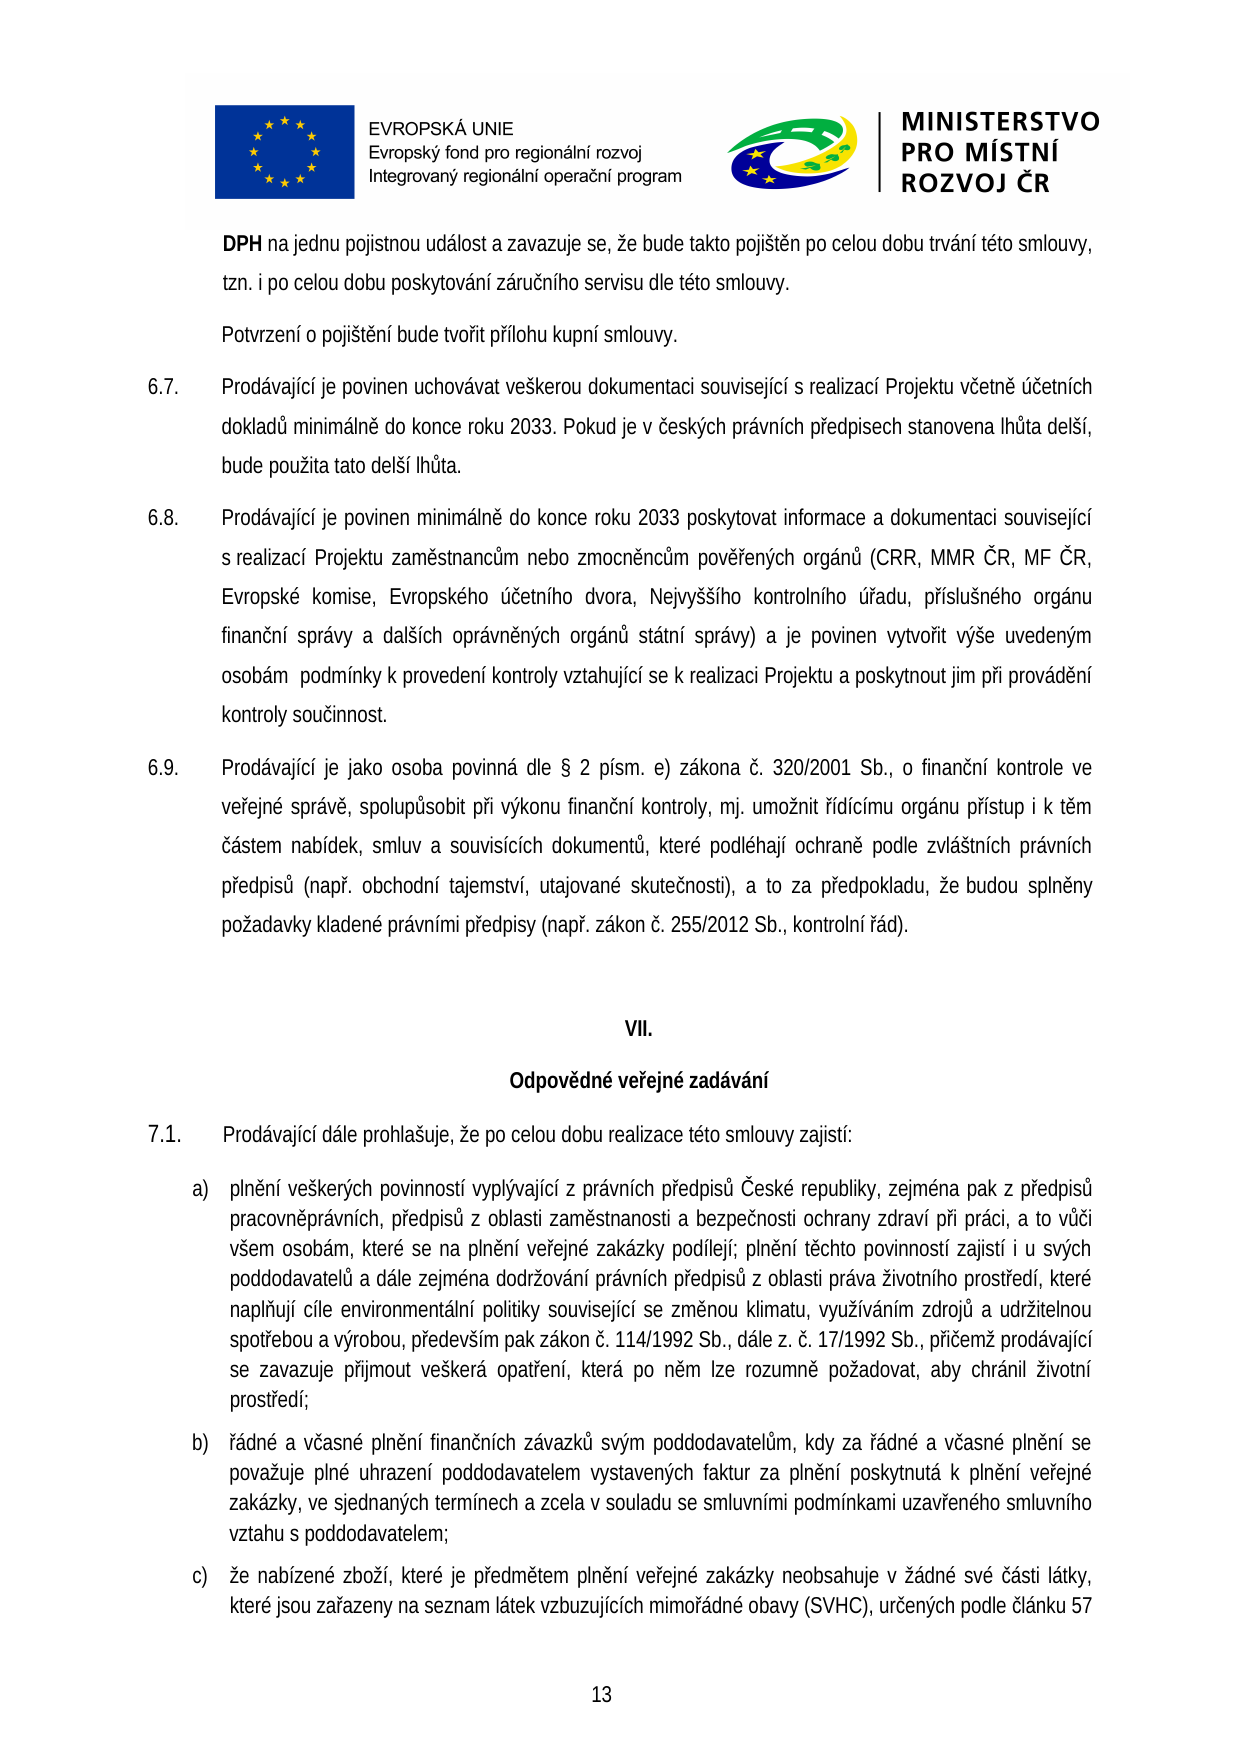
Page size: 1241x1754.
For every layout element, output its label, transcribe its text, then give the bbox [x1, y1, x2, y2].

list plnění veškerých povinností vyplývající z právních předpisů České republiky, zejména pak z předpisů pracovněprávních, předpisů z oblasti zaměstnanosti a bezpečnosti ochrany zdraví při práci, a to vůči všem osobám, které se na plnění veřejné zakázky podílejí; plnění těchto povinností zajistí i u svých poddodavatelů a dále zejména dodržování právních předpisů z oblasti práva životního prostředí, které naplňují cíle environmentální politiky související se změnou klimatu, využíváním zdrojů a udržitelnou spotřebou a výrobou, především pak zákon č. 114/1992 Sb., dále z. č. 17/1992 Sb., přičemž prodávající se zavazuje přijmout veškerá opatření, která po něm lze rozumně požadovat, aby chránil životní prostředí; [192, 1175, 1093, 1412]
text 6.9. Prodávající je jako osoba povinná dle § 2 písm. e) zákona č. 320/2001 Sb., o finanční kontrole ve veřejné správě, spolupůsobit při výkonu finanční kontroly, mj. umožnit řídícímu orgánu přístup i k těm částem nabídek, smluv a souvisících dokumentů, které podléhají ochraně podle zvláštních právních předpisů (např. obchodní tajemství, utajované skutečnosti), a to za předpokladu, že budou splněny požadavky kladené právními předpisy (např. zákon č. 255/2012 Sb., kontrolní řád). [148, 753, 1093, 938]
text Odpovědné veřejné zadávání [185, 1067, 1093, 1094]
text 6.8. Prodávající je povinen minimálně do konce roku 2033 poskytovat informace a dokumentaci související s realizací Projektu zaměstnancům nebo zmocněncům pověřených orgánů (CRR, MMR ČR, MF ČR, Evropské komise, Evropského účetního dvora, Nejvyššího kontrolního úřadu, příslušného orgánu finanční správy a dalších oprávněných orgánů státní správy) a je povinen vytvořit výše uvedeným osobám podmínky k provedení kontroly vztahující se k realizaci Projektu a poskytnout jim při provádění kontroly součinnost. [148, 504, 1093, 728]
text 6.7. Prodávající je povinen uchovávat veškerou dokumentaci související s realizací Projektu včetně účetních dokladů minimálně do konce roku 2033. Pokud je v českých právních předpisech stanovena lhůta delší, bude použita tato delší lhůta. [148, 373, 1093, 478]
text VII. [185, 1015, 1093, 1042]
list Prodávající dále prohlašuje, že po celou dobu realizace této smlouvy zajistí: [148, 1119, 1093, 1148]
list řádné a včasné plnění finančních závazků svým poddodavatelům, kdy za řádné a včasné plnění se považuje plné uhrazení poddodavatelem vystavených faktur za plnění poskytnutá k plnění veřejné zakázky, ve sjednaných termínech a zcela v souladu se smluvními podmínkami uzavřeného smluvního vztahu s poddodavatelem; [192, 1429, 1093, 1546]
picture [184, 73, 1130, 230]
text Potvrzení o pojištění bude tvořit přílohu kupní smlouvy. [221, 321, 1093, 347]
